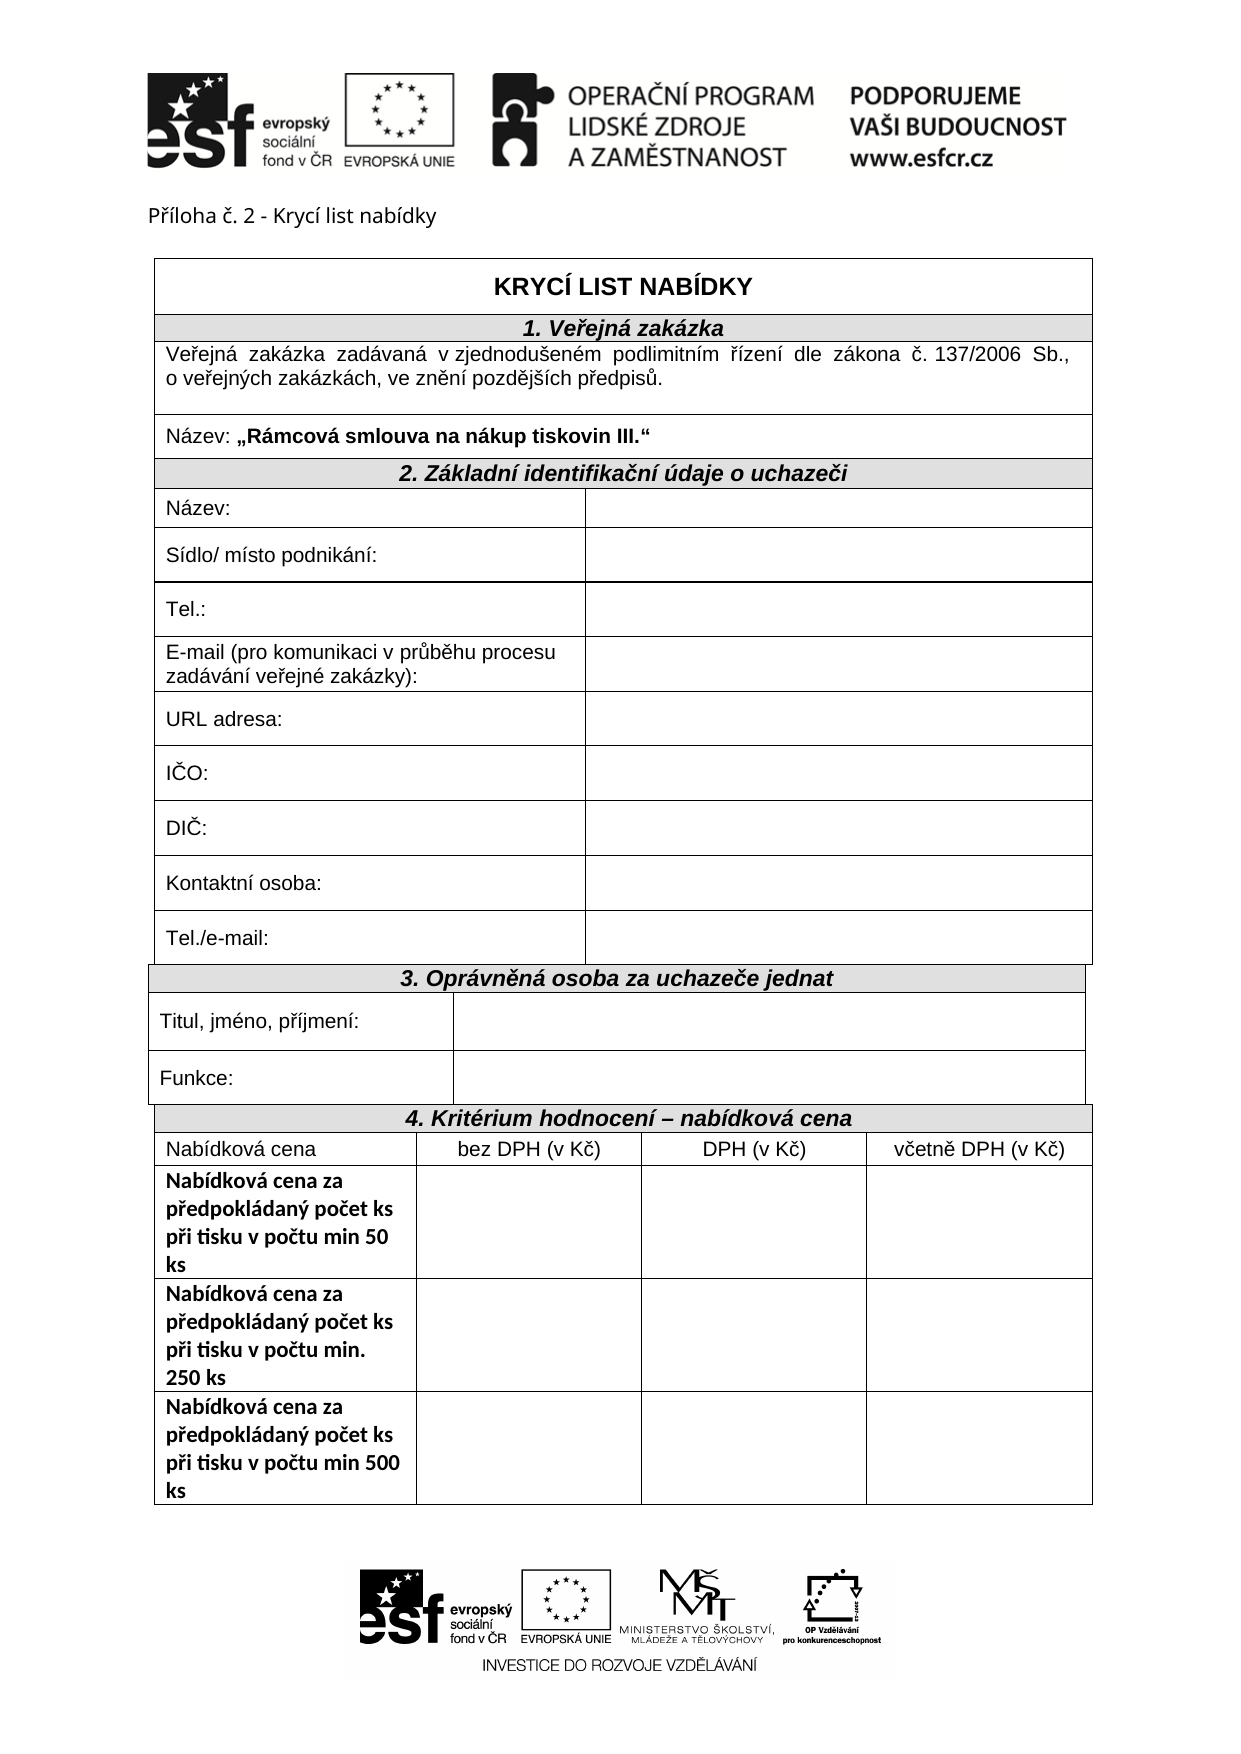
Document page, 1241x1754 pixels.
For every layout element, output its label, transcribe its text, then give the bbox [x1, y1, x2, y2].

table_cell Nabídková cena za předpokládaný počet ks při tisku v počtu min 500 ks [155, 1392, 416, 1504]
picture [344, 1559, 897, 1681]
table_cell Nabídková cena za předpokládaný počet ks při tisku v počtu min. 250 ks [155, 1279, 416, 1391]
table_cell [586, 583, 1092, 636]
table_cell [454, 993, 1085, 1050]
table_cell [586, 801, 1092, 855]
table_cell [642, 1279, 866, 1391]
table_cell Název: [155, 489, 585, 527]
table_cell [642, 1166, 866, 1278]
table_cell [586, 856, 1092, 909]
table_cell včetně DPH (v Kč) [867, 1133, 1092, 1165]
table_cell [417, 1166, 641, 1278]
table_cell Tel.: [155, 583, 585, 636]
table_cell Nabídková cena za předpokládaný počet ks při tisku v počtu min 50 ks [155, 1166, 416, 1278]
table_cell DPH (v Kč) [642, 1133, 866, 1165]
table_cell 1. Veřejná zakázka [155, 315, 1092, 341]
table_cell [867, 1166, 1092, 1278]
table_cell [642, 1392, 866, 1504]
table_cell [586, 692, 1092, 745]
table_cell Funkce: [149, 1051, 453, 1104]
table_cell [867, 1392, 1092, 1504]
table_cell [417, 1392, 641, 1504]
table_cell E-mail (pro komunikaci v průběhu procesu zadávání veřejné zakázky): [155, 637, 585, 691]
table_cell [586, 528, 1092, 581]
table_cell [454, 1051, 1085, 1104]
picture [147, 73, 1067, 173]
table_cell [586, 746, 1092, 800]
table_cell 2. Základní identifikační údaje o uchazeči [155, 459, 1092, 488]
table_cell URL adresa: [155, 692, 585, 745]
table_cell [586, 489, 1092, 527]
table_cell Nabídková cena [155, 1133, 416, 1165]
table_cell IČO: [155, 746, 585, 800]
table_cell 4. Kritérium hodnocení – nabídková cena [155, 1105, 1092, 1132]
table_cell Tel./e-mail: [155, 911, 585, 964]
table_header KRYCÍ LIST NABÍDKY [155, 259, 1092, 314]
table_cell [867, 1279, 1092, 1391]
table_cell Titul, jméno, příjmení: [149, 993, 453, 1050]
table_cell Veřejná zakázka zadávaná v zjednodušeném podlimitním řízení dle zákona č. 137/2006 Sb., o veřejných zakázkách, ve znění pozdějších předpisů. [155, 342, 1092, 414]
table_cell 3. Oprávněná osoba za uchazeče jednat [149, 965, 1085, 992]
table_cell bez DPH (v Kč) [417, 1133, 641, 1165]
table_cell [586, 637, 1092, 691]
table_cell Kontaktní osoba: [155, 856, 585, 909]
table_cell Název: „Rámcová smlouva na nákup tiskovin III.“ [155, 415, 1092, 457]
table_cell DIČ: [155, 801, 585, 855]
table_cell [586, 911, 1092, 964]
table_cell Sídlo/ místo podnikání: [155, 528, 585, 581]
table_cell [417, 1279, 641, 1391]
